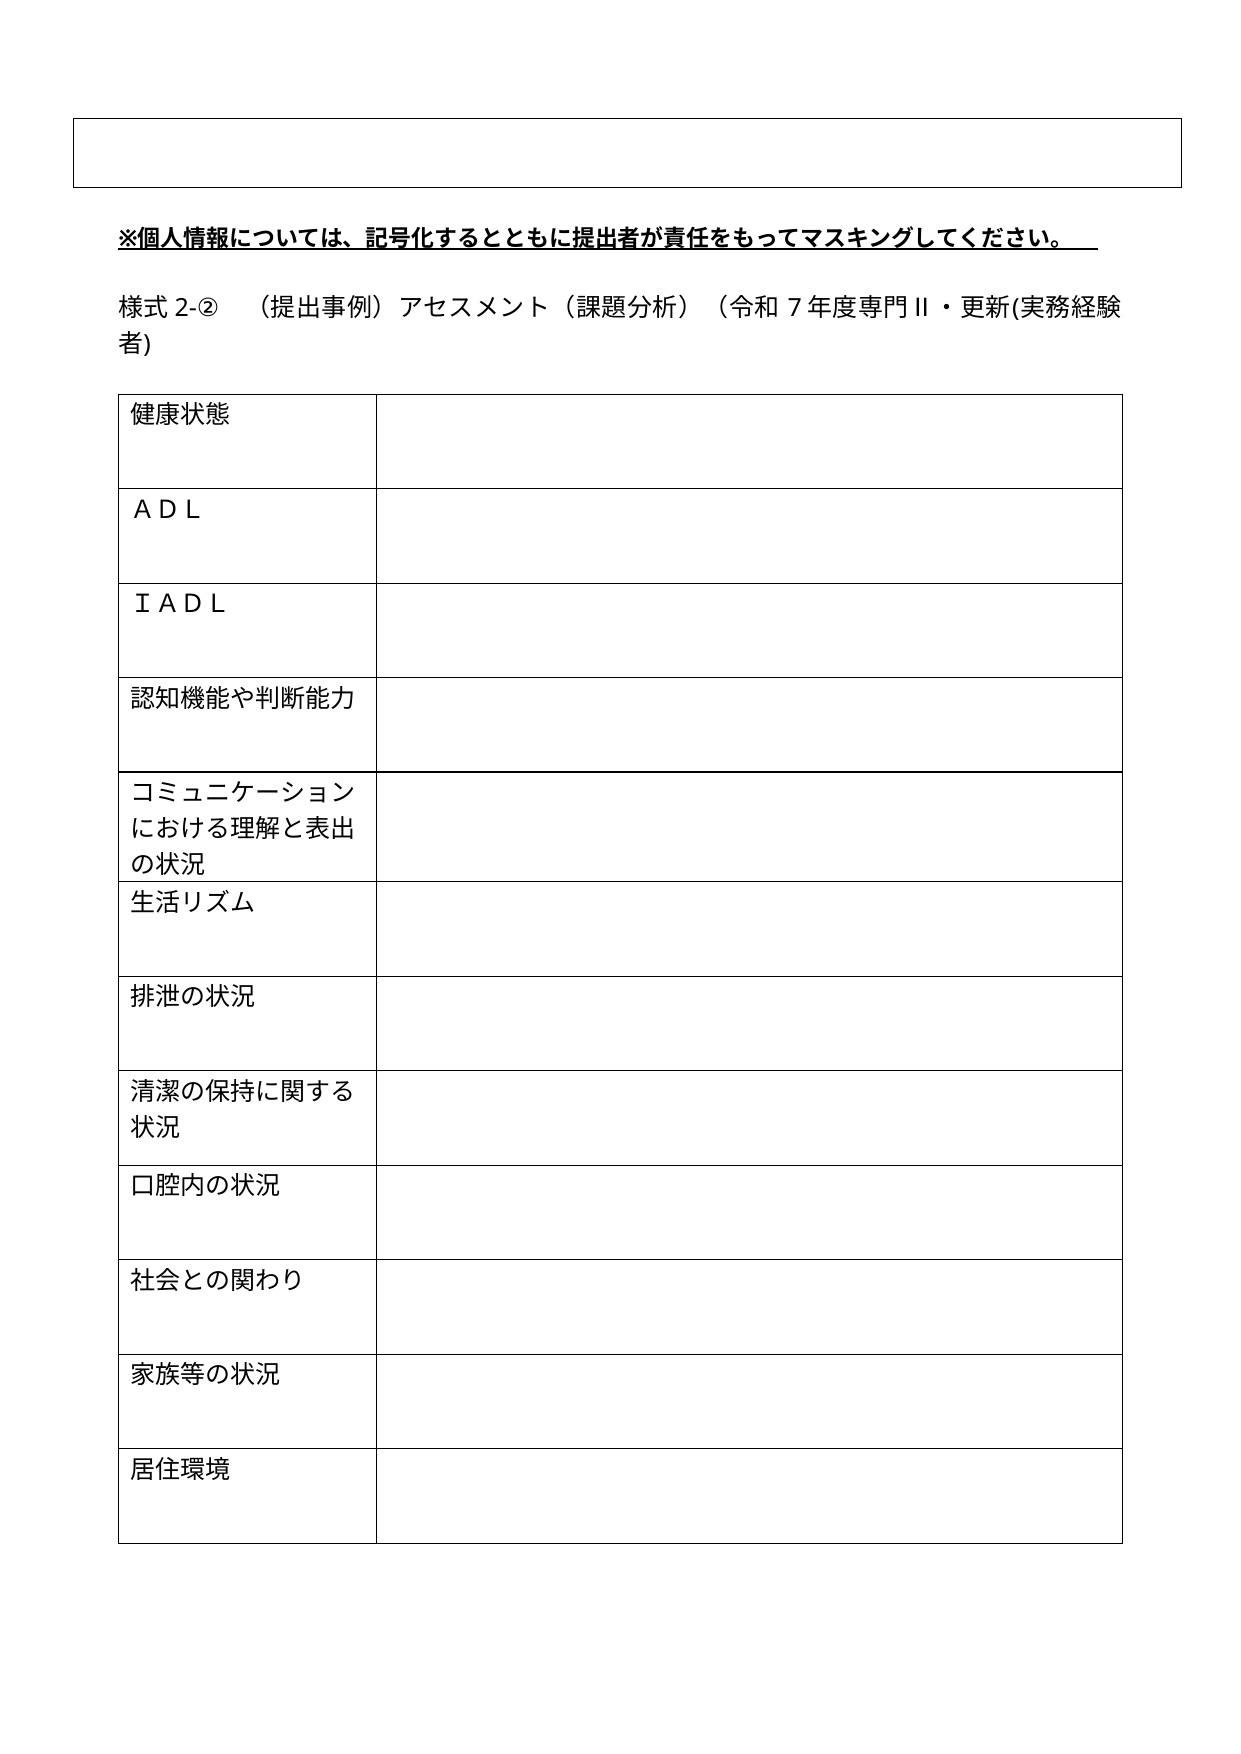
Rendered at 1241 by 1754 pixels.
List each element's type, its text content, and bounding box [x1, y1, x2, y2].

table_cell [377, 1449, 1122, 1543]
table_cell 認知機能や判断能力 [119, 678, 376, 771]
text 様式2-② （提出事例）アセスメント（課題分析）（令和7年度専門Ⅱ・更新(実務経験者) [118, 287, 1122, 359]
table_cell ＩＡＤＬ [119, 584, 376, 677]
table_cell 口腔内の状況 [119, 1166, 376, 1259]
table_cell [377, 1071, 1122, 1165]
table_cell [377, 1166, 1122, 1259]
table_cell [74, 119, 1181, 187]
table_cell 社会との関わり [119, 1260, 376, 1354]
table_cell 生活リズム [119, 882, 376, 976]
table_header 健康状態 [119, 395, 376, 488]
table_cell [377, 977, 1122, 1070]
table_cell 家族等の状況 [119, 1355, 376, 1448]
table_cell [377, 584, 1122, 677]
table_cell [377, 882, 1122, 976]
table_header [377, 395, 1122, 488]
table_cell 居住環境 [119, 1449, 376, 1543]
table_cell [377, 1355, 1122, 1448]
table_cell ＡＤＬ [119, 489, 376, 582]
table_cell [377, 678, 1122, 771]
text ※個人情報については、記号化するとともに提出者が責任をもってマスキングしてください。 [118, 219, 1122, 253]
table_cell [377, 1260, 1122, 1354]
table_cell [377, 489, 1122, 582]
table_cell コミュニケーションにおける理解と表出の状況 [119, 773, 376, 881]
table_cell 清潔の保持に関する状況 [119, 1071, 376, 1165]
table_cell [377, 773, 1122, 881]
table_cell 排泄の状況 [119, 977, 376, 1070]
